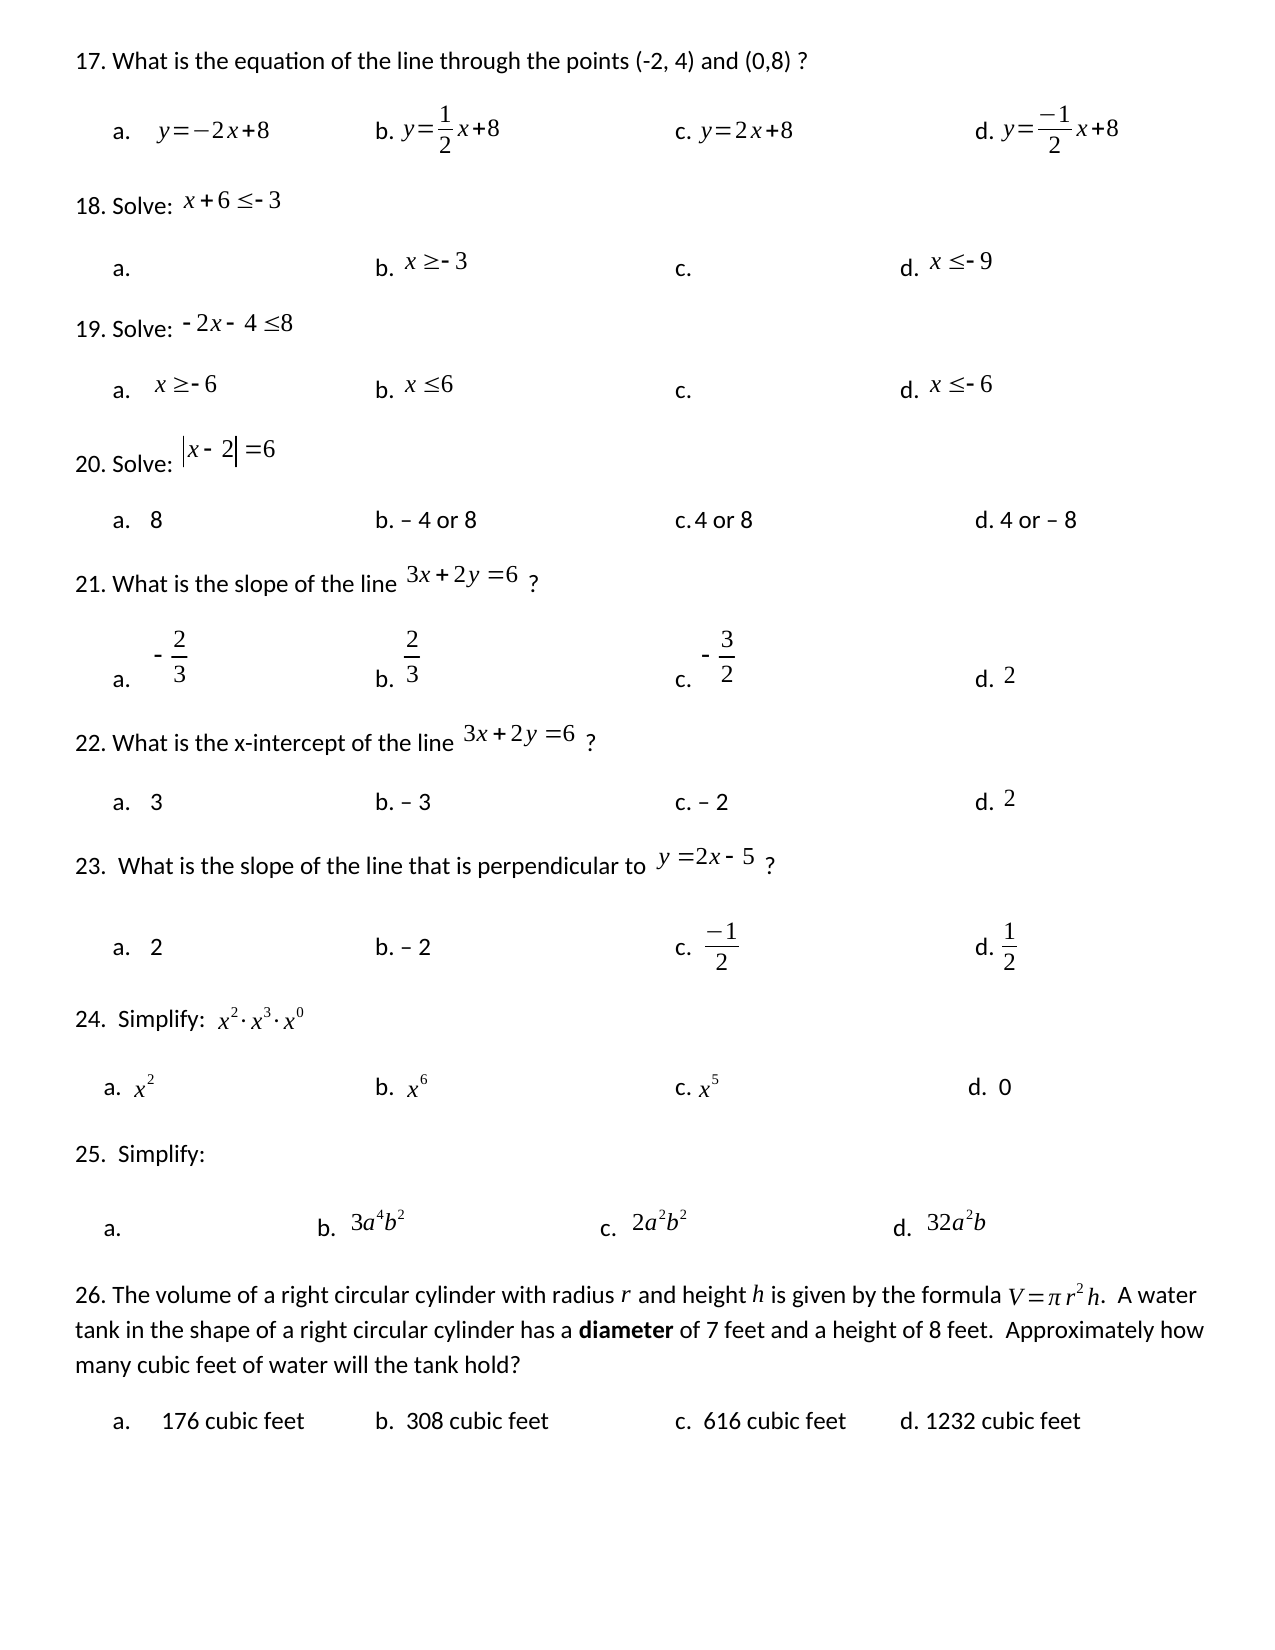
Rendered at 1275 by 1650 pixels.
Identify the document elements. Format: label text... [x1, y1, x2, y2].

text 19. Solve: [75, 308, 1230, 343]
list 2 b. – 2 c. d. [112, 917, 1230, 977]
list 176 cubic feet b. 308 cubic feet c. 616 cubic feet d. 1232 cubic feet [112, 1406, 1230, 1436]
text a. b. c. d. 0 [75, 1071, 1230, 1102]
list b. c. d. [112, 246, 1230, 282]
text 25. Simplify: [75, 1138, 1230, 1168]
text 20. Solve: [75, 430, 1230, 479]
text 24. Simplify: [75, 1003, 1230, 1034]
list b. c. d. [112, 624, 1230, 694]
text a. b. c. d. [75, 1204, 1230, 1243]
text 17. What is the equation of the line through the points (-2, 4) and (0,8) ? [75, 45, 1230, 76]
text 21. What is the slope of the line ? [75, 560, 1230, 599]
list b. c. d. [112, 101, 1230, 160]
text 26. The volume of a right circular cylinder with radius and height is given by the formula . A water tank in the shape of a right circular cylinder has a diameter of 7 feet and a height of 8 feet. Approximately how many cubic feet of water will the tank hold? [75, 1279, 1230, 1380]
text 22. What is the x-intercept of the line ? [75, 719, 1230, 758]
text 23. What is the slope of the line that is perpendicular to ? [75, 842, 1230, 881]
list 3 b. – 3 c. – 2 d. [112, 783, 1230, 817]
text 18. Solve: [75, 185, 1230, 221]
list b. c. d. [112, 369, 1230, 405]
list 8 b. – 4 or 8 c.4 or 8 d. 4 or – 8 [112, 504, 1230, 535]
